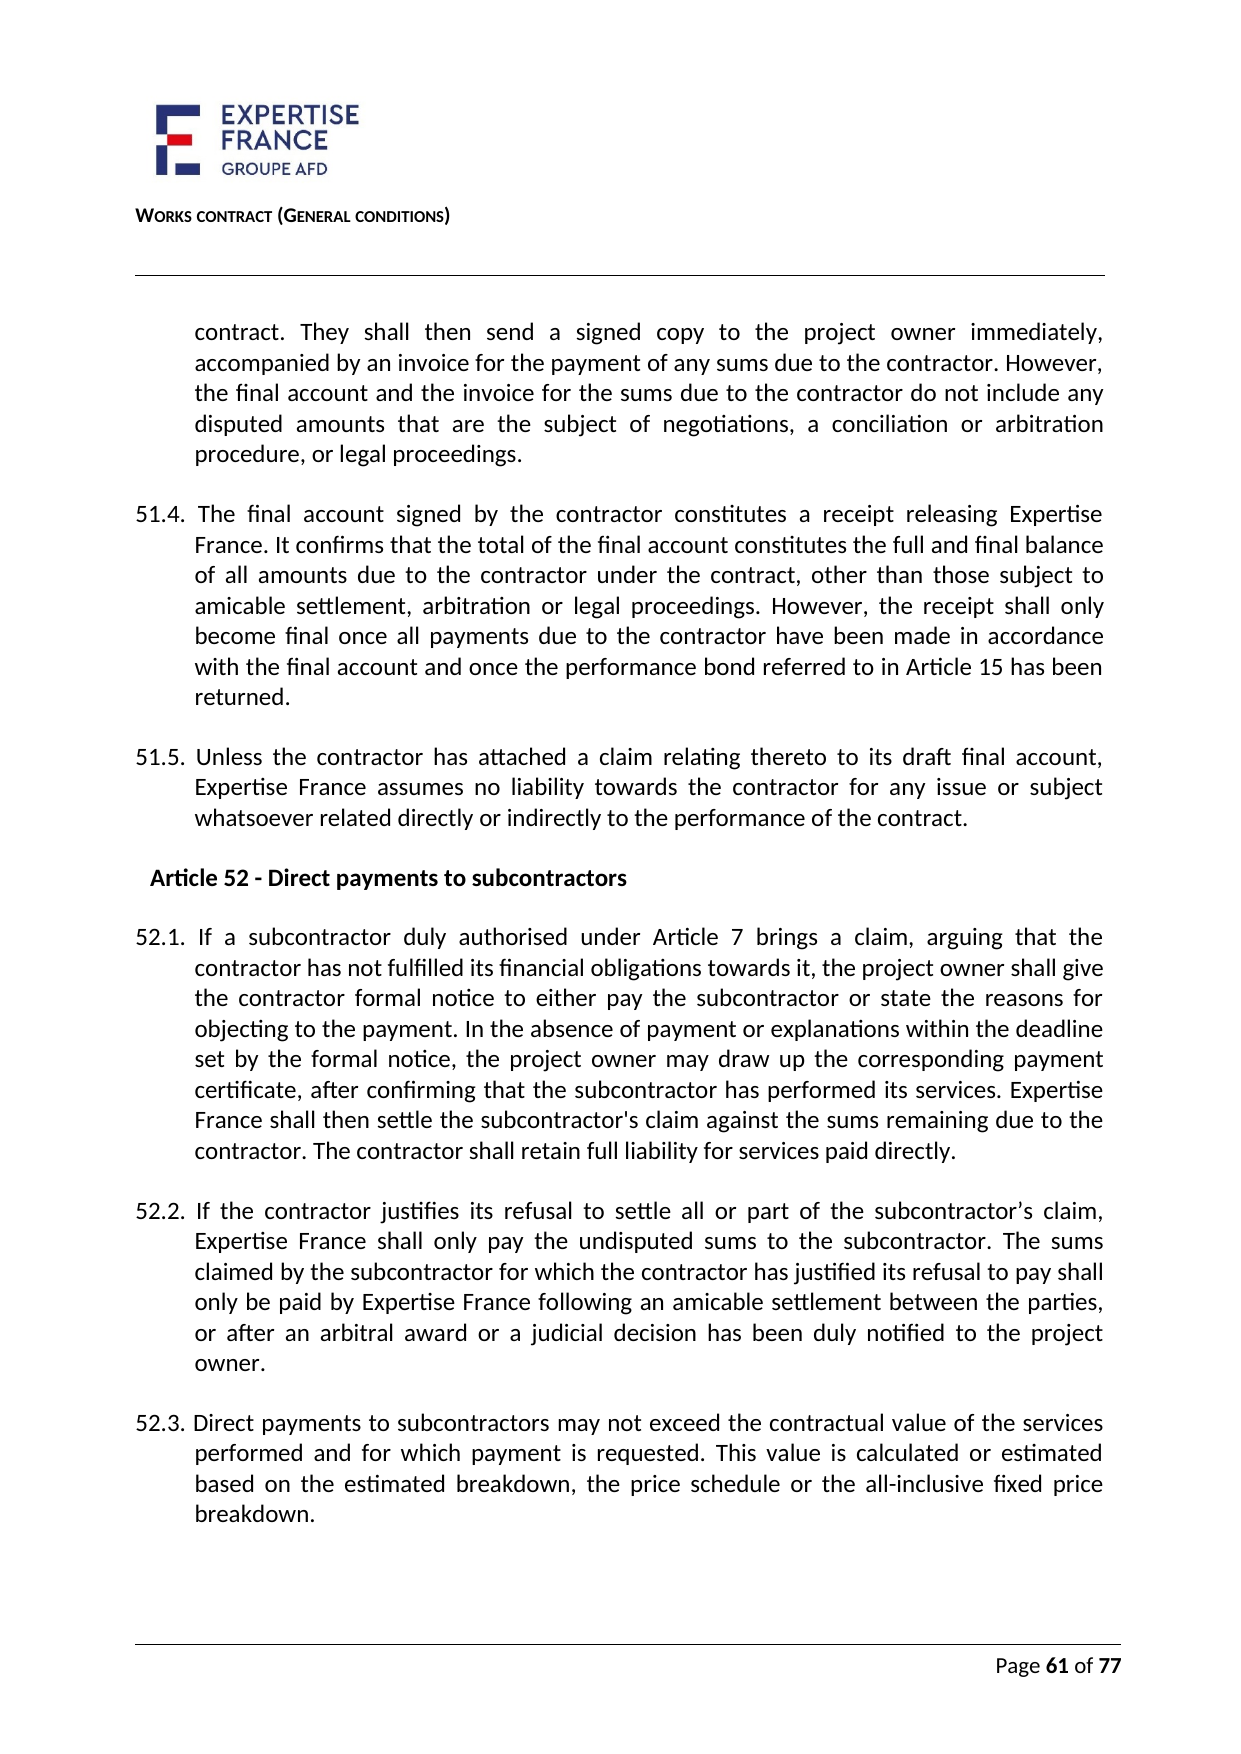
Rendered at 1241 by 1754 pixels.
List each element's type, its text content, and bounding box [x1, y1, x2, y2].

picture [135, 75, 383, 203]
text 52.3. Direct payments to subcontractors may not exceed the contractual value of the services performed and for which payment is requested. This value is calculated or estimated based on the estimated breakdown, the price schedule or the all-inclusive fixed price breakdown. [135, 1407, 1105, 1529]
subtitle Article 52 - Direct payments to subcontractors [150, 862, 1105, 892]
text 51.4. The final account signed by the contractor constitutes a receipt releasing Expertise France. It confirms that the total of the final account constitutes the full and final balance of all amounts due to the contractor under the contract, other than those subject to amicable settlement, arbitration or legal proceedings. However, the receipt shall only become final once all payments due to the contractor have been made in accordance with the final account and once the performance bond referred to in Article 15 has been returned. [135, 498, 1105, 712]
text 52.1. If a subcontractor duly authorised under Article 7 brings a claim, arguing that the contractor has not fulfilled its financial obligations towards it, the project owner shall give the contractor formal notice to either pay the subcontractor or state the reasons for objecting to the payment. In the absence of payment or explanations within the deadline set by the formal notice, the project owner may draw up the corresponding payment certificate, after confirming that the subcontractor has performed its services. Expertise France shall then settle the subcontractor's claim against the sums remaining due to the contractor. The contractor shall retain full liability for services paid directly. [135, 921, 1105, 1166]
text 52.2. If the contractor justifies its refusal to settle all or part of the subcontractor’s claim, Expertise France shall only pay the undisputed sums to the subcontractor. The sums claimed by the subcontractor for which the contractor has justified its refusal to pay shall only be paid by Expertise France following an amicable settlement between the parties, or after an arbitral award or a judicial decision has been duly notified to the project owner. [135, 1195, 1105, 1378]
text 51.5. Unless the contractor has attached a claim relating thereto to its draft final account, Expertise France assumes no liability towards the contractor for any issue or subject whatsoever related directly or indirectly to the performance of the contract. [135, 741, 1105, 833]
